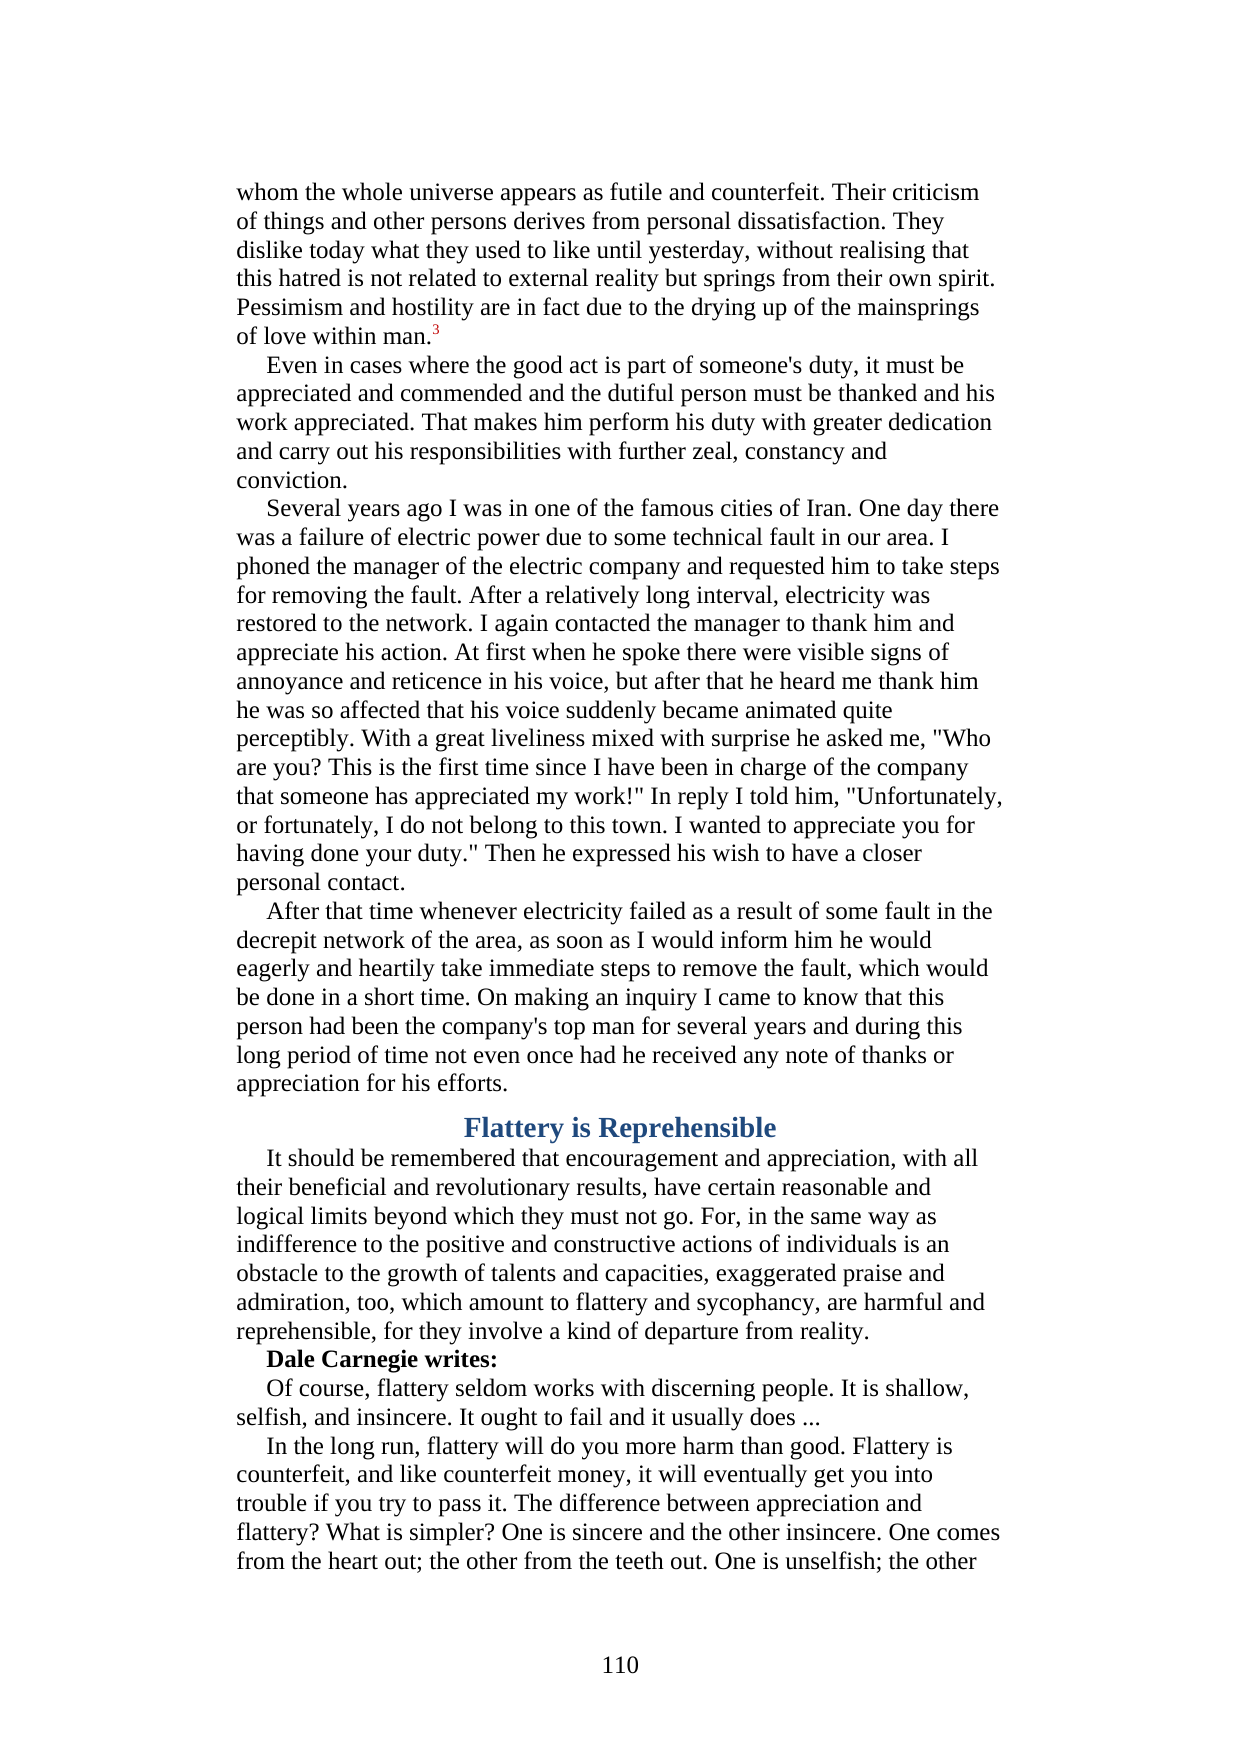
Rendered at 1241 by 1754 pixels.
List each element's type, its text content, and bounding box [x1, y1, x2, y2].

text After that time whenever electricity failed as a result of some fault in the decrepit network of the area, as soon as I would inform him he would eagerly and heartily take immediate steps to remove the fault, which would be done in a short time. On making an inquiry I came to know that this person had been the company's top man for several years and during this long period of time not even once had he received any note of thanks or appreciation for his efforts. [236, 896, 1004, 1097]
text Several years ago I was in one of the famous cities of Iran. One day there was a failure of electric power due to some technical fault in our area. I phoned the manager of the electric company and requested him to take steps for removing the fault. After a relatively long interval, electricity was restored to the network. I again contacted the manager to thank him and appreciate his action. At first when he spoke there were visible signs of annoyance and reticence in his voice, but after that he heard me thank him he was so affected that his voice suddenly became animated quite perceptibly. With a great liveliness mixed with surprise he asked me, "Who are you? This is the first time since I have been in charge of the company that someone has appreciated my work!" In reply I told him, "Unfortunately, or fortunately, I do not belong to this town. I wanted to appreciate you for having done your duty." Then he expressed his wish to have a closer personal contact. [236, 493, 1004, 896]
text Even in cases where the good act is part of someone's duty, it must be appreciated and commended and the dutiful person must be thanked and his work appreciated. That makes him perform his duty with greater dedication and carry out his responsibilities with further zeal, constancy and conviction. [236, 350, 1004, 493]
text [236, 177, 1004, 350]
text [236, 1431, 1004, 1574]
text Of course, flattery seldom works with discerning people. It is shallow, selfish, and insincere. It ought to fail and it usually does ... [236, 1373, 1004, 1431]
text Dale Carnegie writes: [236, 1344, 1004, 1373]
subtitle Flattery is Reprehensible [236, 1110, 1004, 1143]
text It should be remembered that encouragement and appreciation, with all their beneficial and revolutionary results, have certain reasonable and logical limits beyond which they must not go. For, in the same way as indifference to the positive and constructive actions of individuals is an obstacle to the growth of talents and capacities, exaggerated praise and admiration, too, which amount to flattery and sycophancy, are harmful and reprehensible, for they involve a kind of departure from reality. [236, 1143, 1004, 1344]
